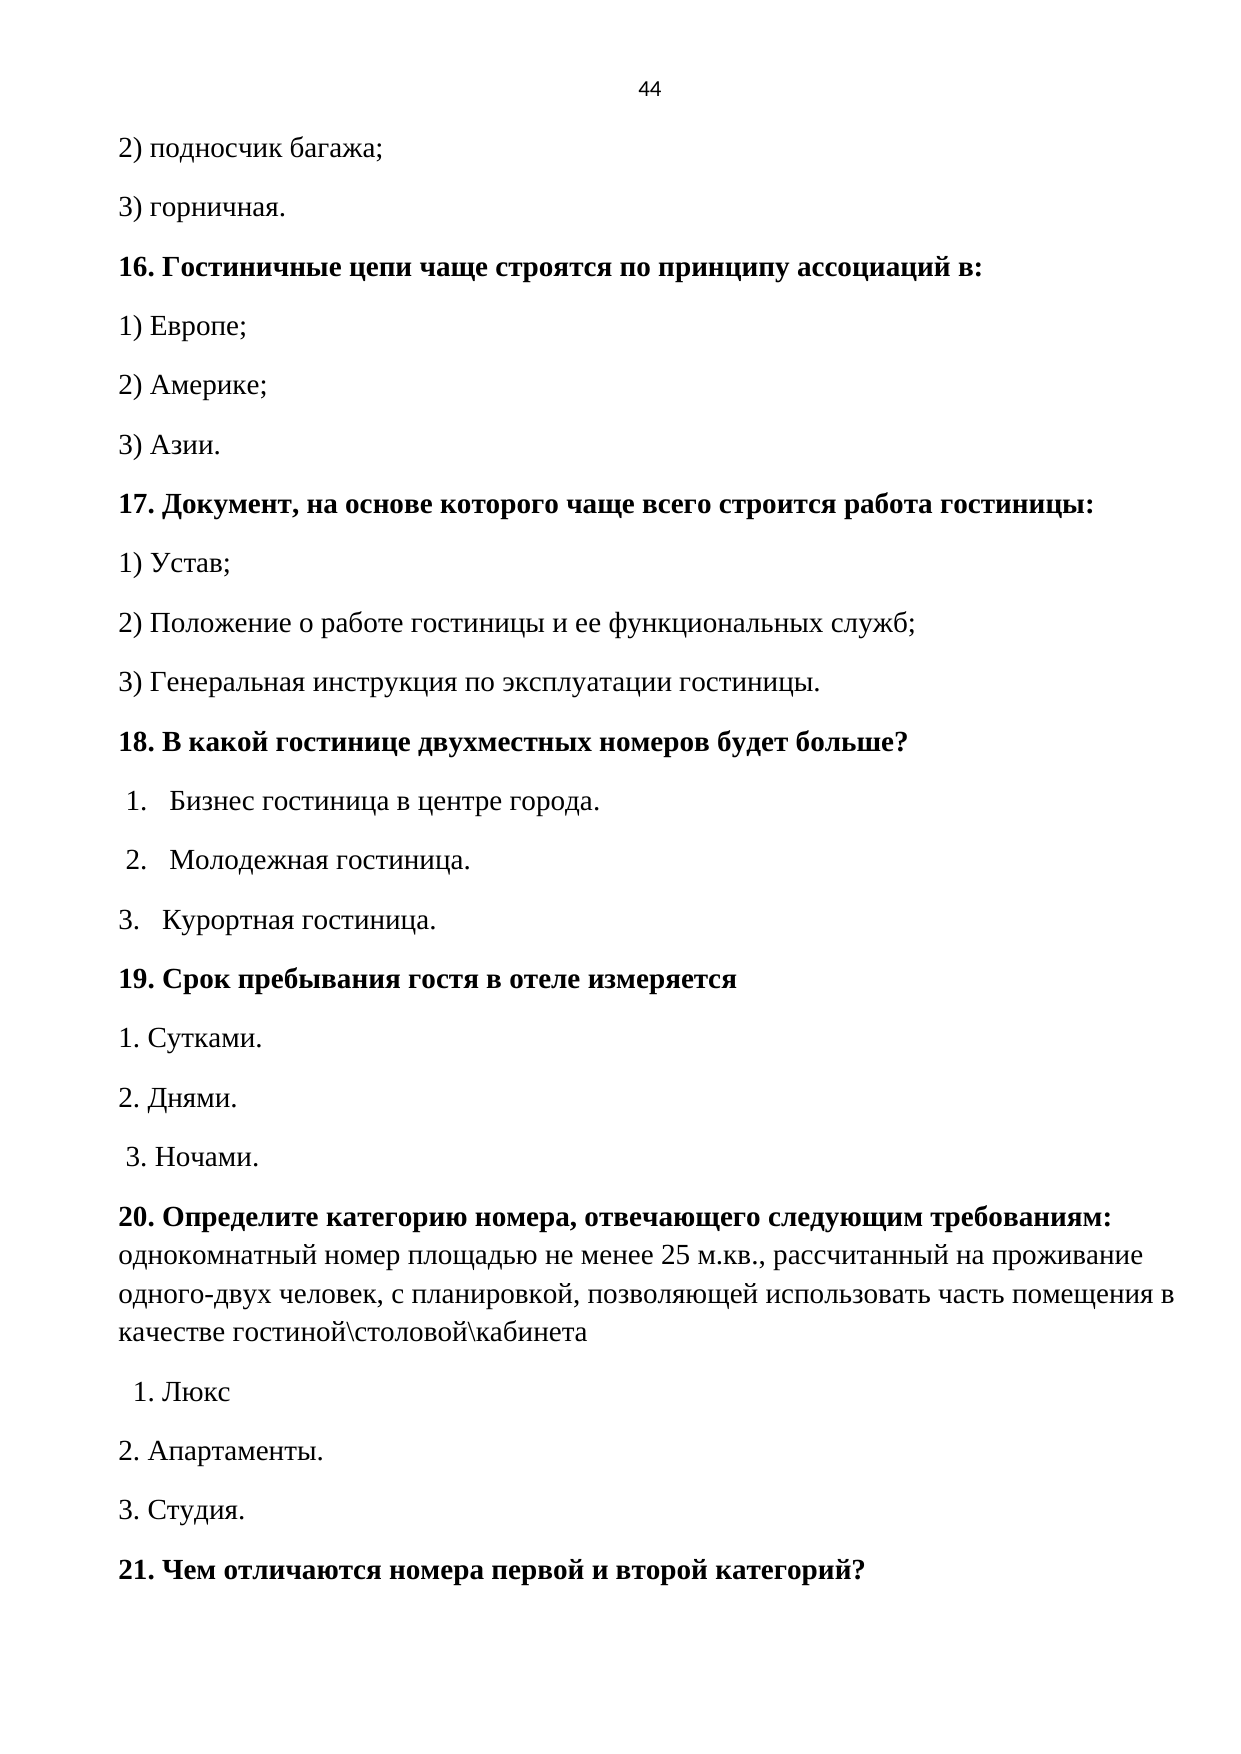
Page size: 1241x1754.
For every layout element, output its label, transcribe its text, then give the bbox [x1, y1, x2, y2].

text 2) подносчик багажа; [118, 130, 1181, 163]
text 3) горничная. [118, 189, 1181, 223]
text 17. Документ, на основе которого чаще всего строится работа гостиницы: [118, 486, 1181, 520]
text 16. Гостиничные цепи чаще строятся по принципу ассоциаций в: [118, 249, 1181, 282]
text 1. Сутками. [118, 1021, 1181, 1054]
text 1. Люкс [118, 1374, 1181, 1407]
text 3. Студия. [118, 1492, 1181, 1526]
text 3. Курортная гостиница. [118, 902, 1181, 935]
text 2. Апартаменты. [118, 1433, 1181, 1467]
text 20. Определите категорию номера, отвечающего следующим требованиям: однокомнатный номер площадью не менее 25 м.кв., рассчитанный на проживание одного-двух человек, с планировкой, позволяющей использовать часть помещения в качестве гостиной\столовой\кабинета [118, 1199, 1181, 1348]
text 1) Устав; [118, 546, 1181, 579]
text 2. Днями. [118, 1080, 1181, 1113]
text 3) Генеральная инструкция по эксплуатации гостиницы. [118, 664, 1181, 698]
text 18. В какой гостинице двухместных номеров будет больше? [118, 724, 1181, 757]
text 1) Европе; [118, 308, 1181, 342]
text 2) Америке; [118, 367, 1181, 401]
text 21. Чем отличаются номера первой и второй категорий? [118, 1552, 1181, 1585]
text 3) Азии. [118, 427, 1181, 460]
text 3. Ночами. [118, 1139, 1181, 1173]
text 1. Бизнес гостиница в центре города. [118, 783, 1181, 817]
text 2. Молодежная гостиница. [118, 842, 1181, 876]
text 19. Срок пребывания гостя в отеле измеряется [118, 961, 1181, 995]
text 2) Положение о работе гостиницы и ее функциональных служб; [118, 605, 1181, 638]
